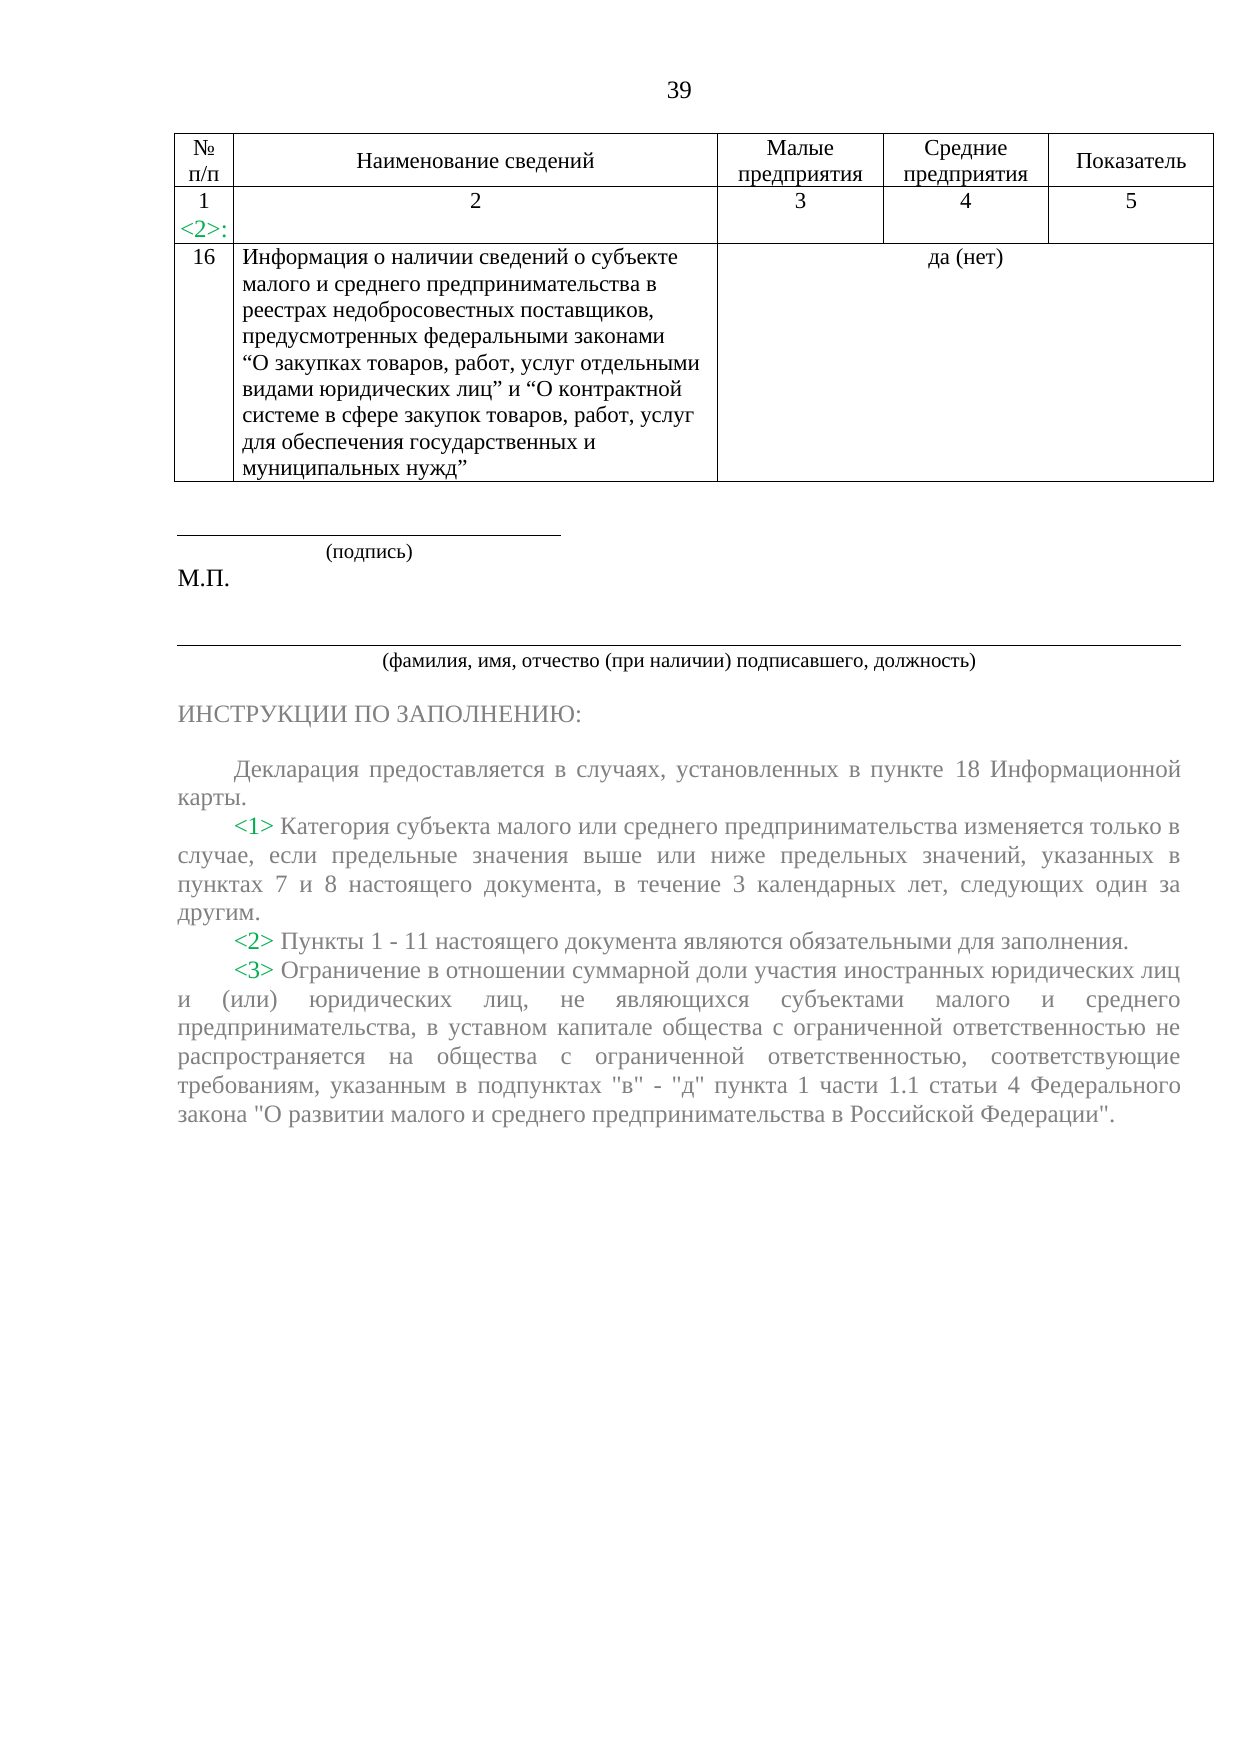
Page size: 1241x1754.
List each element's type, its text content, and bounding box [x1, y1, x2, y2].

text М.П. [177, 563, 1181, 591]
text <3> Ограничение в отношении суммарной доли участия иностранных юридических лиц и (или) юридических лиц, не являющихся субъектами малого и среднего предпринимательства, в уставном капитале общества с ограниченной ответственностью не распространяется на общества с ограниченной ответственностью, соответствующие требованиям, указанным в подпунктах "в" - "д" пункта 1 части 1.1 статьи 4 Федерального закона "О развитии малого и среднего предпринимательства в Российской Федерации". [177, 955, 1181, 1127]
text Декларация предоставляется в случаях, установленных в пункте 18 Информационной карты. [177, 754, 1181, 811]
table_header Наименование сведений [234, 134, 717, 186]
text (подпись) [177, 536, 561, 563]
table_cell 1 <2>: [175, 187, 233, 242]
text <2> Пункты 1 - 11 настоящего документа являются обязательными для заполнения. [177, 926, 1181, 955]
table_cell 16 [175, 244, 233, 481]
text <1> Категория субъекта малого или среднего предпринимательства изменяется только в случае, если предельные значения выше или ниже предельных значений, указанных в пунктах 7 и 8 настоящего документа, в течение 3 календарных лет, следующих один за другим. [177, 811, 1181, 926]
table_header № п/п [175, 134, 233, 186]
table_cell 5 [1049, 187, 1213, 242]
table_cell да (нет) [718, 244, 1213, 481]
table_header Средние предприятия [884, 134, 1048, 186]
table_cell 2 [234, 187, 717, 242]
table_header Малые предприятия [718, 134, 883, 186]
table_header Показатель [1049, 134, 1213, 186]
table_cell 4 [884, 187, 1048, 242]
text ИНСТРУКЦИИ ПО ЗАПОЛНЕНИЮ: [177, 699, 1181, 727]
table_cell 3 [718, 187, 883, 242]
text (фамилия, имя, отчество (при наличии) подписавшего, должность) [177, 646, 1181, 672]
table_cell Информация о наличии сведений о субъекте малого и среднего предпринимательства в реестрах недобросовестных поставщиков, предусмотренных федеральными законами “О закупках товаров, работ, услуг отдельными видами юридических лиц” и “О контрактной системе в сфере закупок товаров, работ, услуг для обеспечения государственных и муниципальных нужд” [234, 244, 717, 481]
